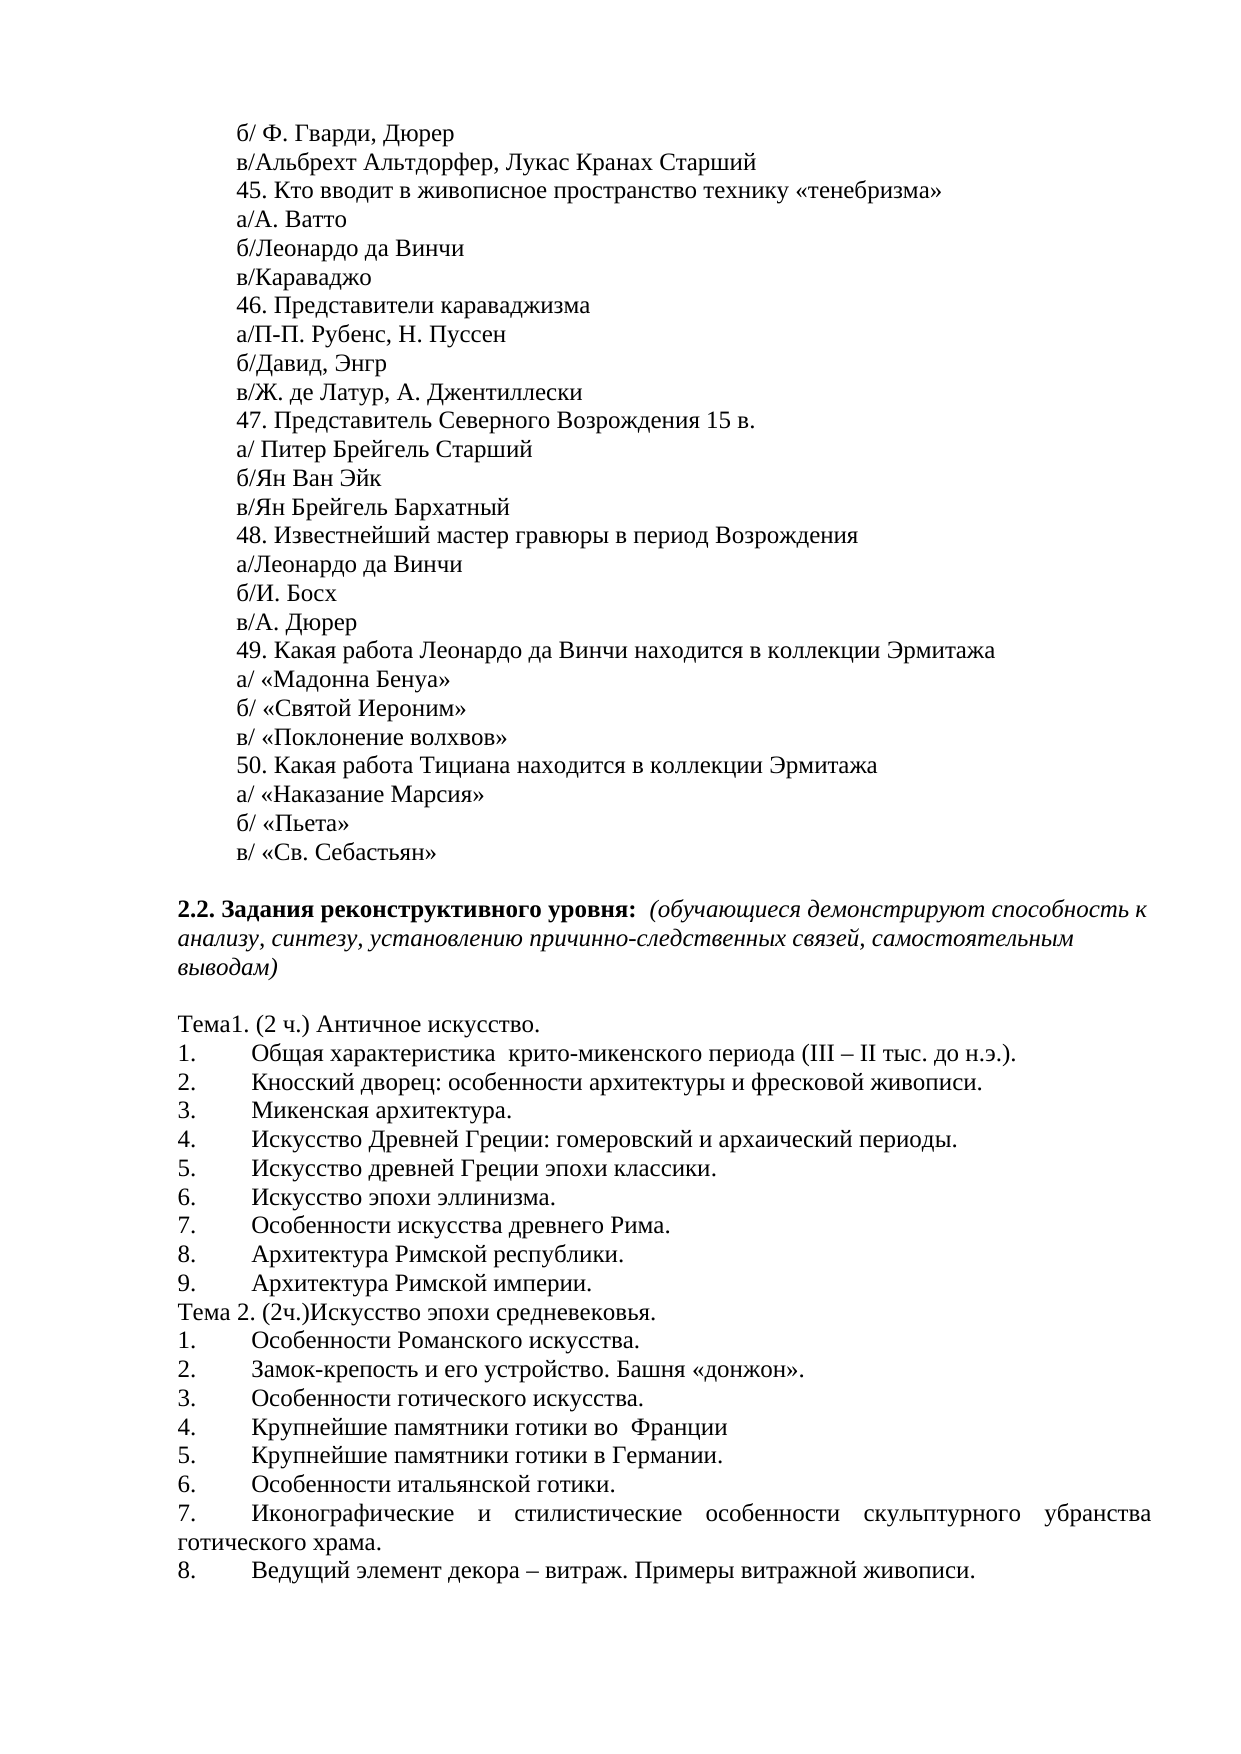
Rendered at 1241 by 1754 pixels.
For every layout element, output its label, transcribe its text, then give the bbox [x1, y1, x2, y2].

text б/ «Святой Иероним» [177, 693, 1152, 722]
text Тема1. (2 ч.) Античное искусство. [177, 1009, 1152, 1038]
text а/П-П. Рубенс, Н. Пуссен [177, 319, 1152, 348]
text 48. Известнейший мастер гравюры в период Возрождения [177, 521, 1152, 549]
text в/Ж. де Латур, А. Джентиллески [177, 377, 1152, 406]
text 1. Особенности Романского искусства. [177, 1326, 1152, 1354]
text 8. Архитектура Римской республики. [177, 1239, 1152, 1268]
text 5. Искусство древней Греции эпохи классики. [177, 1153, 1152, 1182]
text б/Леонардо да Винчи [177, 233, 1152, 262]
text б/ «Пьета» [177, 808, 1152, 837]
text а/ «Мадонна Бенуа» [177, 664, 1152, 693]
text 3. Микенская архитектура. [177, 1096, 1152, 1124]
text 2.2. Задания реконструктивного уровня: (обучающиеся демонстрируют способность к анализу, синтезу, установлению причинно-следственных связей, самостоятельным выводам) [177, 894, 1152, 981]
text 3. Особенности готического искусства. [177, 1383, 1152, 1412]
text в/Ян Брейгель Бархатный [177, 492, 1152, 521]
text 5. Крупнейшие памятники готики в Германии. [177, 1441, 1152, 1469]
text в/Альбрехт Альтдорфер, Лукас Кранах Старший [177, 147, 1152, 176]
text 49. Какая работа Леонардо да Винчи находится в коллекции Эрмитажа [177, 636, 1152, 664]
text в/Караваджо [177, 262, 1152, 291]
text 4. Искусство Древней Греции: гомеровский и архаический периоды. [177, 1124, 1152, 1153]
text б/И. Босх [177, 578, 1152, 607]
text в/ «Поклонение волхвов» [177, 722, 1152, 751]
text Тема 2. (2ч.)Искусство эпохи средневековья. [177, 1297, 1152, 1326]
text а/А. Ватто [177, 204, 1152, 233]
text 45. Кто вводит в живописное пространство технику «тенебризма» [177, 176, 1152, 204]
text 4. Крупнейшие памятники готики во Франции [177, 1412, 1152, 1441]
text 8. Ведущий элемент декора – витраж. Примеры витражной живописи. [177, 1556, 1152, 1584]
text в/ «Св. Себастьян» [177, 837, 1152, 866]
text 6. Особенности итальянской готики. [177, 1469, 1152, 1498]
text 7. Особенности искусства древнего Рима. [177, 1211, 1152, 1239]
text б/Давид, Энгр [177, 348, 1152, 377]
text 1. Общая характеристика крито-микенского периода (III – II тыс. до н.э.). [177, 1038, 1152, 1067]
text 50. Какая работа Тициана находится в коллекции Эрмитажа [177, 751, 1152, 779]
text 6. Искусство эпохи эллинизма. [177, 1182, 1152, 1211]
text а/Леонардо да Винчи [177, 549, 1152, 578]
text а/ Питер Брейгель Старший [177, 434, 1152, 463]
text 46. Представители караваджизма [177, 291, 1152, 319]
text б/ Ф. Гварди, Дюрер [177, 118, 1152, 147]
text 9. Архитектура Римской империи. [177, 1268, 1152, 1297]
text а/ «Наказание Марсия» [177, 779, 1152, 808]
text б/Ян Ван Эйк [177, 463, 1152, 492]
text 7. Иконографические и стилистические особенности скульптурного убранства готического храма. [177, 1498, 1152, 1556]
text 2. Замок-крепость и его устройство. Башня «донжон». [177, 1354, 1152, 1383]
text 2. Кносский дворец: особенности архитектуры и фресковой живописи. [177, 1067, 1152, 1096]
text в/А. Дюрер [177, 607, 1152, 636]
text 47. Представитель Северного Возрождения 15 в. [177, 406, 1152, 434]
